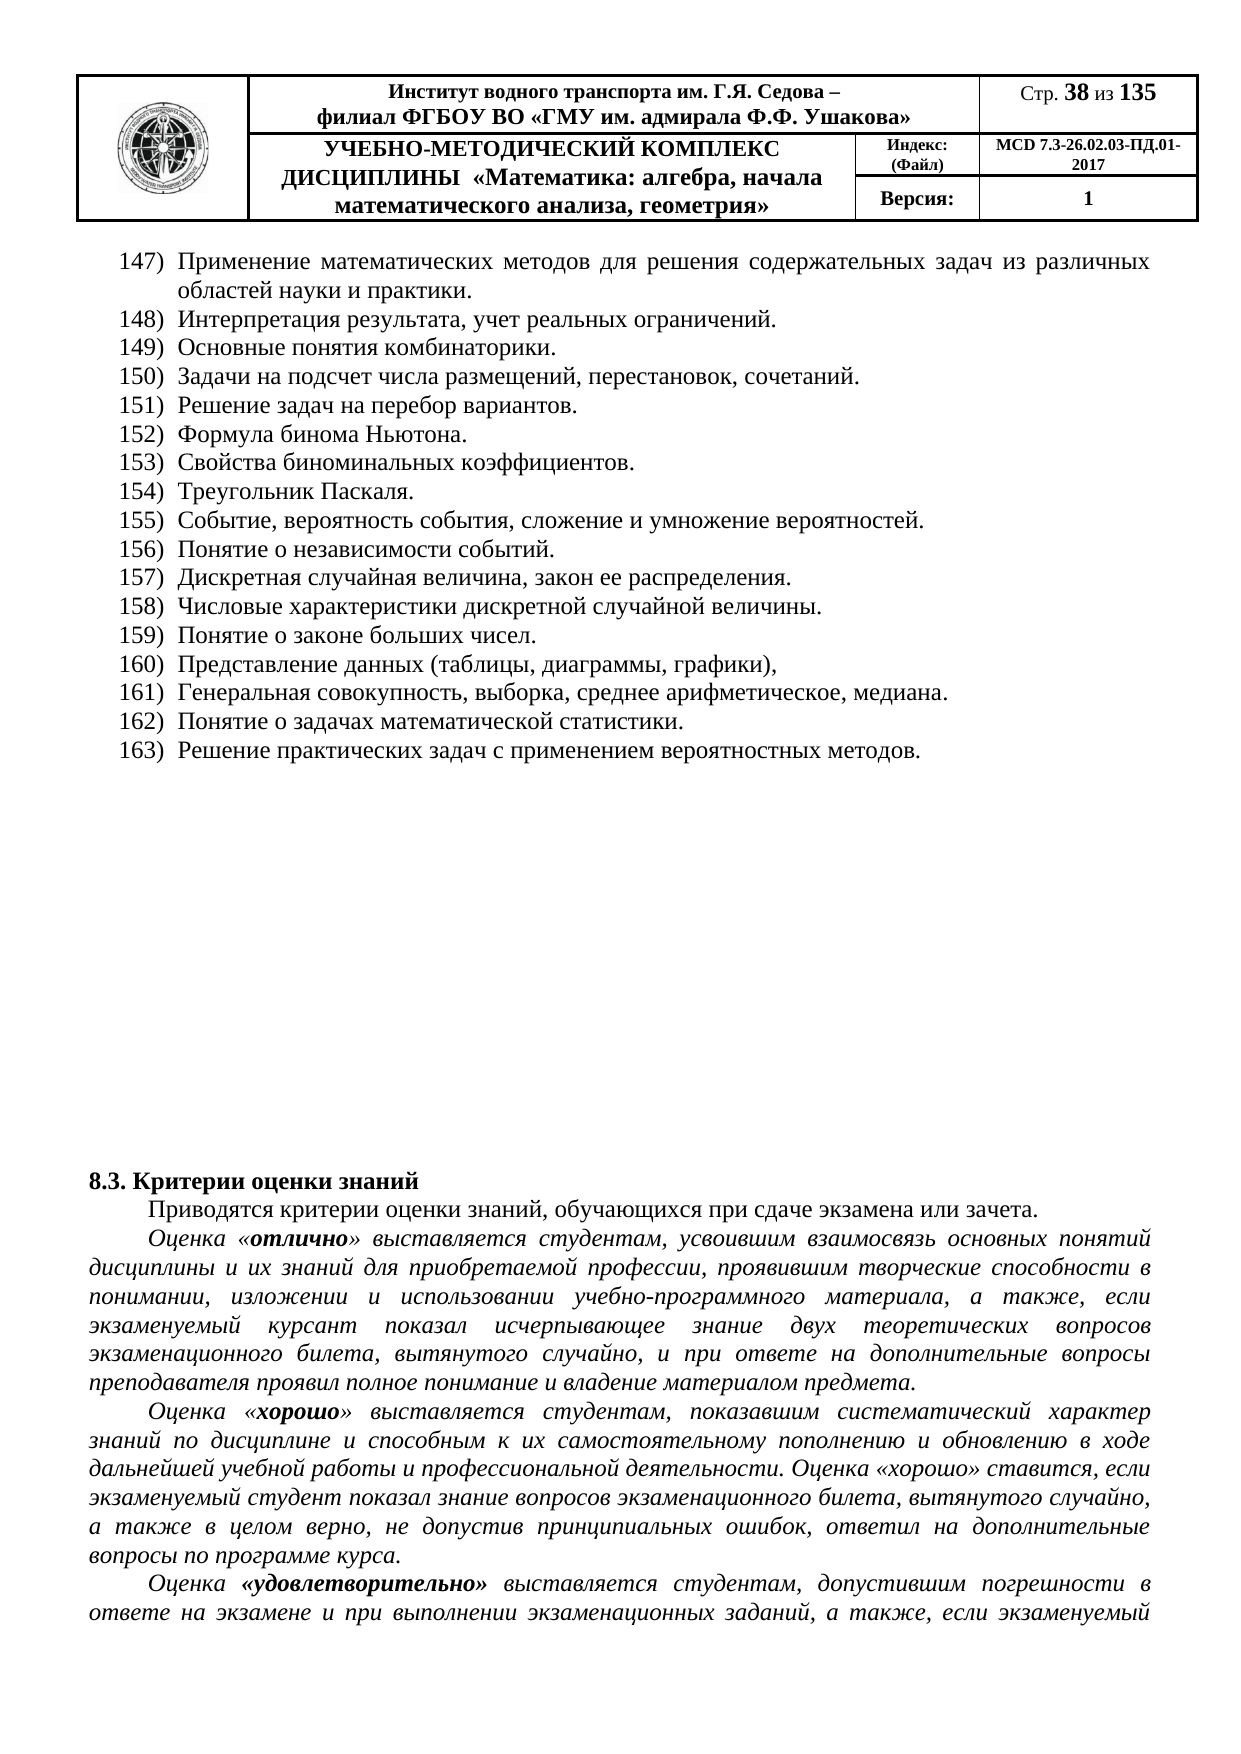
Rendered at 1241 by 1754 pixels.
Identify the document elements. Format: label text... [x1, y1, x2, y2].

list Представление данных (таблицы, диаграммы, графики), [118, 649, 1152, 677]
list Свойства биноминальных коэффициентов. [118, 447, 1152, 476]
list Решение задач на перебор вариантов. [118, 390, 1152, 419]
list Понятие о независимости событий. [118, 534, 1152, 562]
list Генеральная совокупность, выборка, среднее арифметическое, медиана. [118, 677, 1152, 706]
list Числовые характеристики дискретной случайной величины. [118, 591, 1152, 620]
list Треугольник Паскаля. [118, 476, 1152, 505]
list Интерпретация результата, учет реальных ограничений. [118, 304, 1152, 332]
list Задачи на подсчет числа размещений, перестановок, сочетаний. [118, 361, 1152, 390]
list Событие, вероятность события, сложение и умножение вероятностей. [118, 505, 1152, 534]
picture [117, 102, 209, 194]
list Применение математических методов для решения содержательных задач из различных областей науки и практики. [118, 246, 1152, 304]
list Решение практических задач с применением вероятностных методов. [118, 735, 1152, 764]
list Понятие о законе больших чисел. [118, 620, 1152, 649]
list Формула бинома Ньютона. [118, 419, 1152, 447]
text Приводятся критерии оценки знаний, обучающихся при сдаче экзамена или зачета. [89, 1195, 1149, 1223]
text 8.3. Критерии оценки знаний [89, 1166, 1152, 1195]
text Оценка «хорошо» выставляется студентам, показавшим систематический характер знаний по дисциплине и способным к их самостоятельному пополнению и обновлению в ходе дальнейшей учебной работы и профессиональной деятельности. Оценка «хорошо» ставится, если экзаменуемый студент показал знание вопросов экзаменационного билета, вытянутого случайно, а также в целом верно, не допустив принципиальных ошибок, ответил на дополнительные вопросы по программе курса. [89, 1396, 1152, 1568]
list Основные понятия комбинаторики. [118, 332, 1152, 361]
list Понятие о задачах математической статистики. [118, 706, 1152, 735]
list Дискретная случайная величина, закон ее распределения. [118, 562, 1152, 591]
text Оценка «отлично» выставляется студентам, усвоившим взаимосвязь основных понятий дисциплины и их знаний для приобретаемой профессии, проявившим творческие способности в понимании, изложении и использовании учебно-программного материала, а также, если экзаменуемый курсант показал исчерпывающее знание двух теоретических вопросов экзаменационного билета, вытянутого случайно, и при ответе на дополнительные вопросы преподавателя проявил полное понимание и владение материалом предмета. [89, 1223, 1152, 1396]
